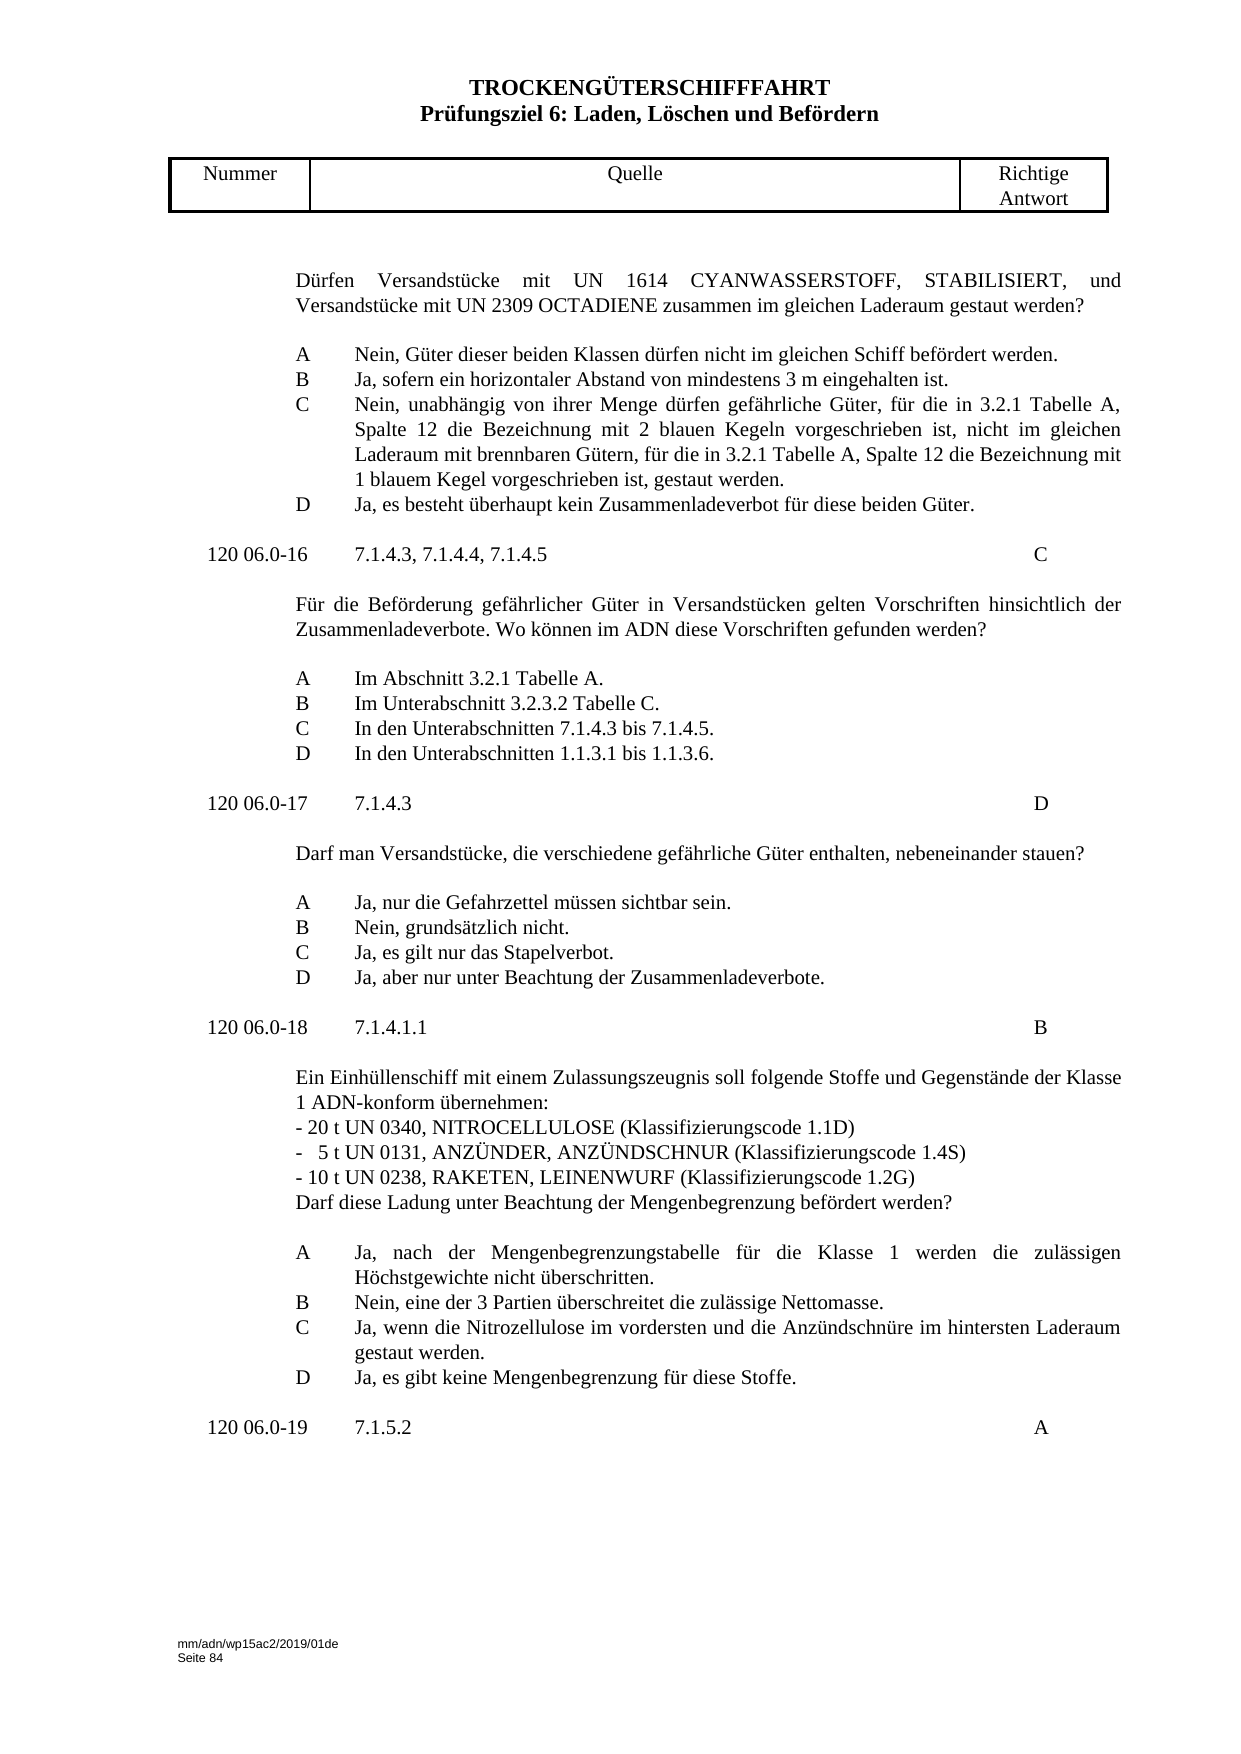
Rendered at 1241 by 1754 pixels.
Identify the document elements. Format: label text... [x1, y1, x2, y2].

text 120 06.0-19 7.1.5.2 A [177, 1414, 1122, 1439]
text Darf diese Ladung unter Beachtung der Mengenbegrenzung befördert werden? [177, 1189, 1122, 1214]
text 120 06.0-17 7.1.4.3 D [177, 790, 1122, 815]
text C In den Unterabschnitten 7.1.4.3 bis 7.1.4.5. [177, 715, 1122, 740]
text Dürfen Versandstücke mit UN 1614 CYANWASSERSTOFF, STABILISIERT, und Versandstücke mit UN 2309 OCTADIENE zusammen im gleichen Laderaum gestaut werden? [177, 267, 1122, 317]
text D Ja, es gibt keine Mengenbegrenzung für diese Stoffe. [177, 1364, 1122, 1389]
text B Nein, grundsätzlich nicht. [177, 914, 1122, 939]
text - 5 t UN 0131, ANZÜNDER, ANZÜNDSCHNUR (Klassifizierungscode 1.4S) [177, 1139, 1122, 1164]
text C Nein, unabhängig von ihrer Menge dürfen gefährliche Güter, für die in 3.2.1 Tabelle A, Spalte 12 die Bezeichnung mit 2 blauen Kegeln vorgeschrieben ist, nicht im gleichen Laderaum mit brennbaren Gütern, für die in 3.2.1 Tabelle A, Spalte 12 die Bezeichnung mit 1 blauem Kegel vorgeschrieben ist, gestaut werden. [177, 391, 1122, 491]
text B Ja, sofern ein horizontaler Abstand von mindestens 3 m eingehalten ist. [177, 366, 1122, 391]
text Für die Beförderung gefährlicher Güter in Versandstücken gelten Vorschriften hinsichtlich der Zusammenladeverbote. Wo können im ADN diese Vorschriften gefunden werden? [177, 591, 1122, 641]
text 120 06.0-18 7.1.4.1.1 B [177, 1014, 1122, 1039]
text A Ja, nur die Gefahrzettel müssen sichtbar sein. [177, 890, 1122, 914]
text C Ja, wenn die Nitrozellulose im vordersten und die Anzündschnüre im hintersten Laderaum gestaut werden. [177, 1314, 1122, 1364]
text 120 06.0-16 7.1.4.3, 7.1.4.4, 7.1.4.5 C [177, 541, 1122, 566]
text B Nein, eine der 3 Partien überschreitet die zulässige Nettomasse. [177, 1289, 1122, 1314]
text A Nein, Güter dieser beiden Klassen dürfen nicht im gleichen Schiff befördert werden. [177, 342, 1122, 366]
text - 10 t UN 0238, RAKETEN, LEINENWURF (Klassifizierungscode 1.2G) [177, 1164, 1122, 1189]
text D Ja, es besteht überhaupt kein Zusammenladeverbot für diese beiden Güter. [177, 491, 1122, 516]
text Darf man Versandstücke, die verschiedene gefährliche Güter enthalten, nebeneinander stauen? [177, 840, 1122, 865]
text C Ja, es gilt nur das Stapelverbot. [177, 939, 1122, 964]
text - 20 t UN 0340, NITROCELLULOSE (Klassifizierungscode 1.1D) [177, 1114, 1122, 1139]
text A Ja, nach der Mengenbegrenzungstabelle für die Klasse 1 werden die zulässigen Höchstgewichte nicht überschritten. [177, 1239, 1122, 1289]
text Ein Einhüllenschiff mit einem Zulassungszeugnis soll folgende Stoffe und Gegenstände der Klasse 1 ADN-konform übernehmen: [177, 1064, 1122, 1114]
text B Im Unterabschnitt 3.2.3.2 Tabelle C. [177, 690, 1122, 715]
text D Ja, aber nur unter Beachtung der Zusammenladeverbote. [177, 964, 1122, 989]
text A Im Abschnitt 3.2.1 Tabelle A. [177, 666, 1122, 690]
text D In den Unterabschnitten 1.1.3.1 bis 1.1.3.6. [177, 740, 1122, 765]
